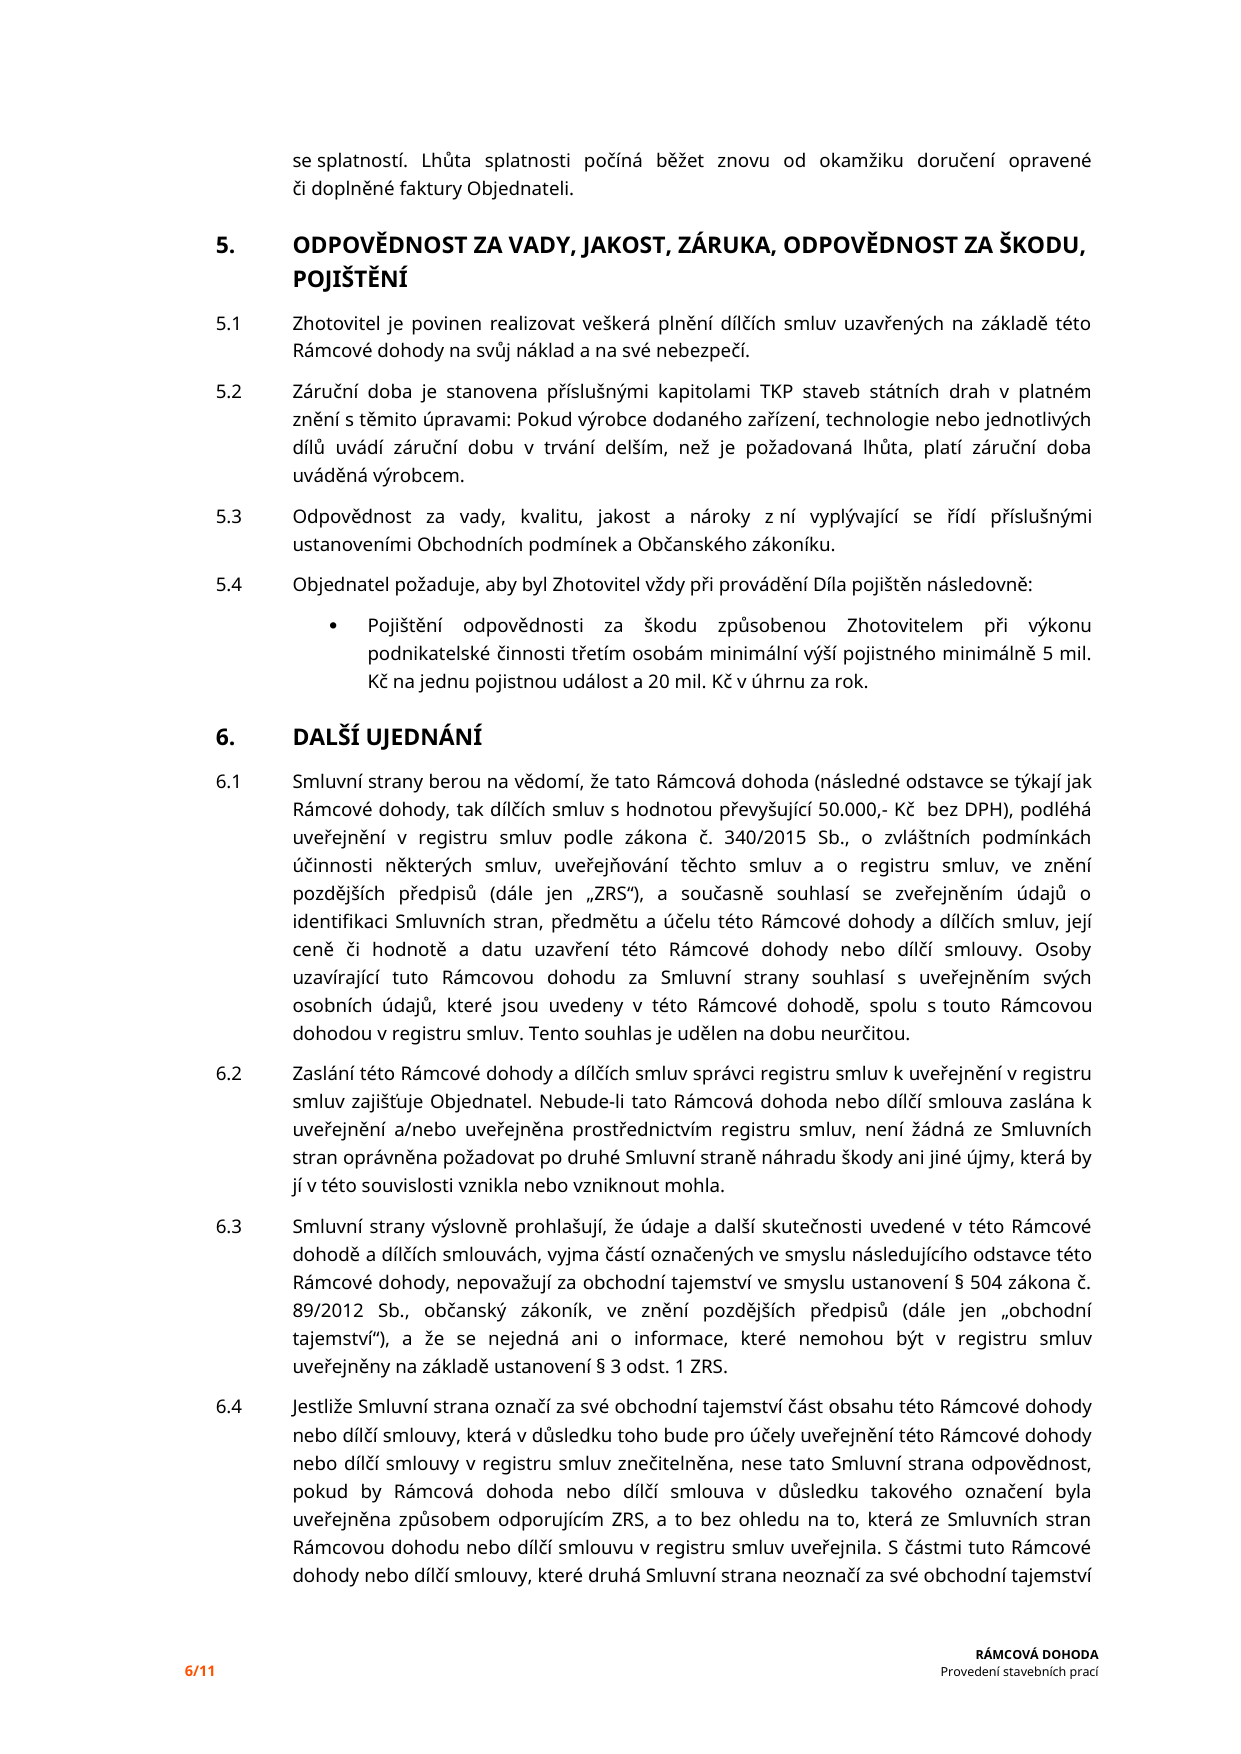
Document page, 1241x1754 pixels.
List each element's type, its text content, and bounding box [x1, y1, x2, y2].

text Odpovědnost za vady, kvalitu, jakost a nároky z ní vyplývající se řídí příslušnými ustanoveními Obchodních podmínek a Občanského zákoníku. [216, 503, 1093, 556]
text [216, 1394, 1093, 1587]
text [216, 147, 1093, 201]
text DALŠÍ UJEDNÁNÍ [216, 721, 1093, 752]
text ODPOVĚDNOST ZA VADY, JAKOST, ZÁRUKA, ODPOVĚDNOST ZA ŠKODU, POJIŠTĚNÍ [216, 228, 1093, 294]
text Smluvní strany výslovně prohlašují, že údaje a další skutečnosti uvedené v této Rámcové dohodě a dílčích smlouvách, vyjma částí označených ve smyslu následujícího odstavce této Rámcové dohody, nepovažují za obchodní tajemství ve smyslu ustanovení § 504 zákona č. 89/2012 Sb., občanský zákoník, ve znění pozdějších předpisů (dále jen „obchodní tajemství“), a že se nejedná ani o informace, které nemohou být v registru smluv uveřejněny na základě ustanovení § 3 odst. 1 ZRS. [216, 1213, 1093, 1379]
text Zaslání této Rámcové dohody a dílčích smluv správci registru smluv k uveřejnění v registru smluv zajišťuje Objednatel. Nebude-li tato Rámcová dohoda nebo dílčí smlouva zaslána k uveřejnění a/nebo uveřejněna prostřednictvím registru smluv, není žádná ze Smluvních stran oprávněna požadovat po druhé Smluvní straně náhradu škody ani jiné újmy, která by jí v této souvislosti vznikla nebo vzniknout mohla. [216, 1061, 1093, 1198]
text Zhotovitel je povinen realizovat veškerá plnění dílčích smluv uzavřených na základě této Rámcové dohody na svůj náklad a na své nebezpečí. [216, 310, 1093, 363]
text Objednatel požaduje, aby byl Zhotovitel vždy při provádění Díla pojištěn následovně: [216, 571, 1093, 597]
text Záruční doba je stanovena příslušnými kapitolami TKP staveb státních drah v platném znění s těmito úpravami: Pokud výrobce dodaného zařízení, technologie nebo jednotlivých dílů uvádí záruční dobu v trvání delším, než je požadovaná lhůta, platí záruční doba uváděná výrobcem. [216, 378, 1093, 488]
text Smluvní strany berou na vědomí, že tato Rámcová dohoda (následné odstavce se týkají jak Rámcové dohody, tak dílčích smluv s hodnotou převyšující 50.000,- Kč bez DPH), podléhá uveřejnění v registru smluv podle zákona č. 340/2015 Sb., o zvláštních podmínkách účinnosti některých smluv, uveřejňování těchto smluv a o registru smluv, ve znění pozdějších předpisů (dále jen „ZRS“), a současně souhlasí se zveřejněním údajů o identifikaci Smluvních stran, předmětu a účelu této Rámcové dohody a dílčích smluv, její ceně či hodnotě a datu uzavření této Rámcové dohody nebo dílčí smlouvy. Osoby uzavírající tuto Rámcovou dohodu za Smluvní strany souhlasí s uveřejněním svých osobních údajů, které jsou uvedeny v této Rámcové dohodě, spolu s touto Rámcovou dohodou v registru smluv. Tento souhlas je udělen na dobu neurčitou. [216, 768, 1093, 1046]
list Pojištění odpovědnosti za škodu způsobenou Zhotovitelem při výkonu podnikatelské činnosti třetím osobám minimální výší pojistného minimálně 5 mil. Kč na jednu pojistnou událost a 20 mil. Kč v úhrnu za rok. [330, 612, 1093, 693]
